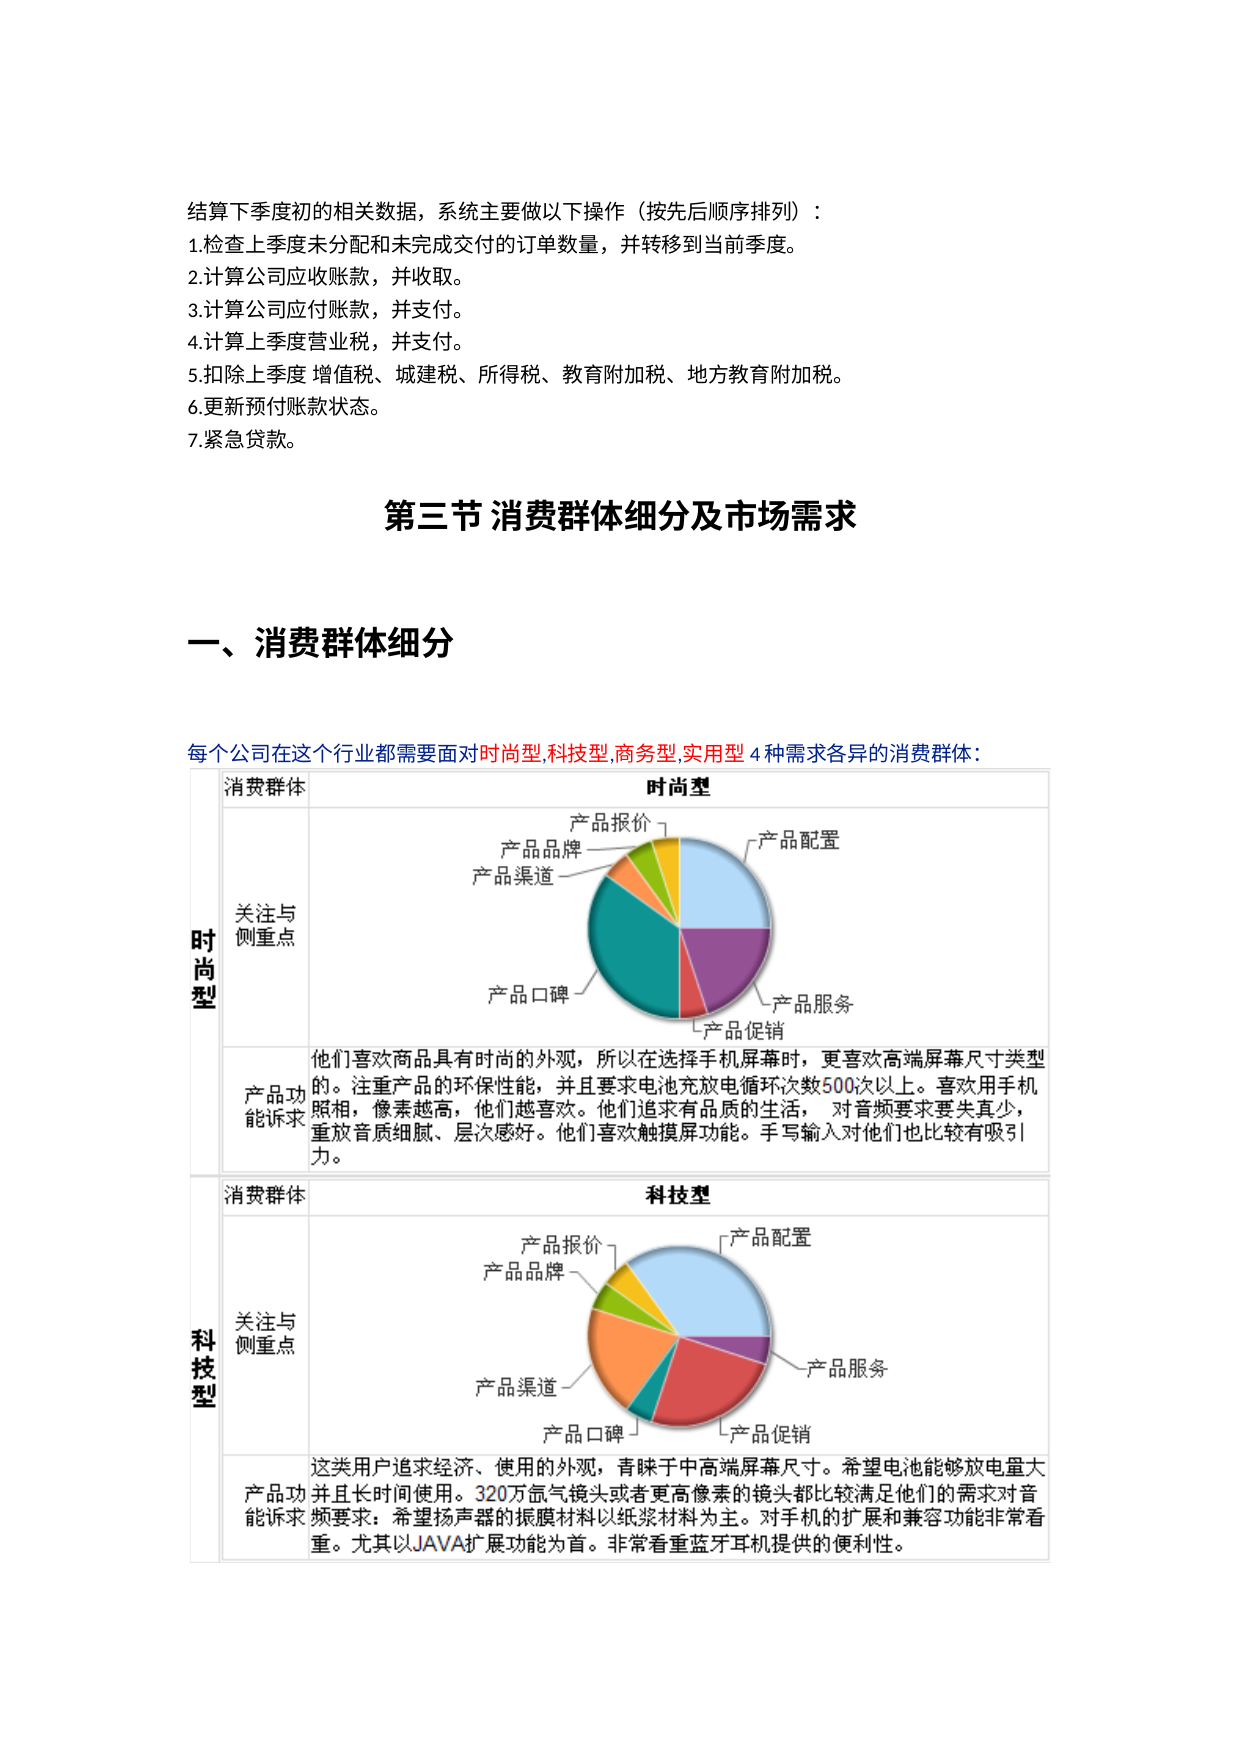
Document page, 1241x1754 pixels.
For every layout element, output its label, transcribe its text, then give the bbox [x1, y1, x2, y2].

text 每个公司在这个行业都需要面对时尚型,科技型,商务型,实用型 4种需求各异的消费群体： [187, 736, 1053, 768]
subtitle 第三节 消费群体细分及市场需求 [187, 482, 1053, 547]
subtitle 一、消费群体细分 [187, 609, 1053, 674]
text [187, 162, 1053, 454]
